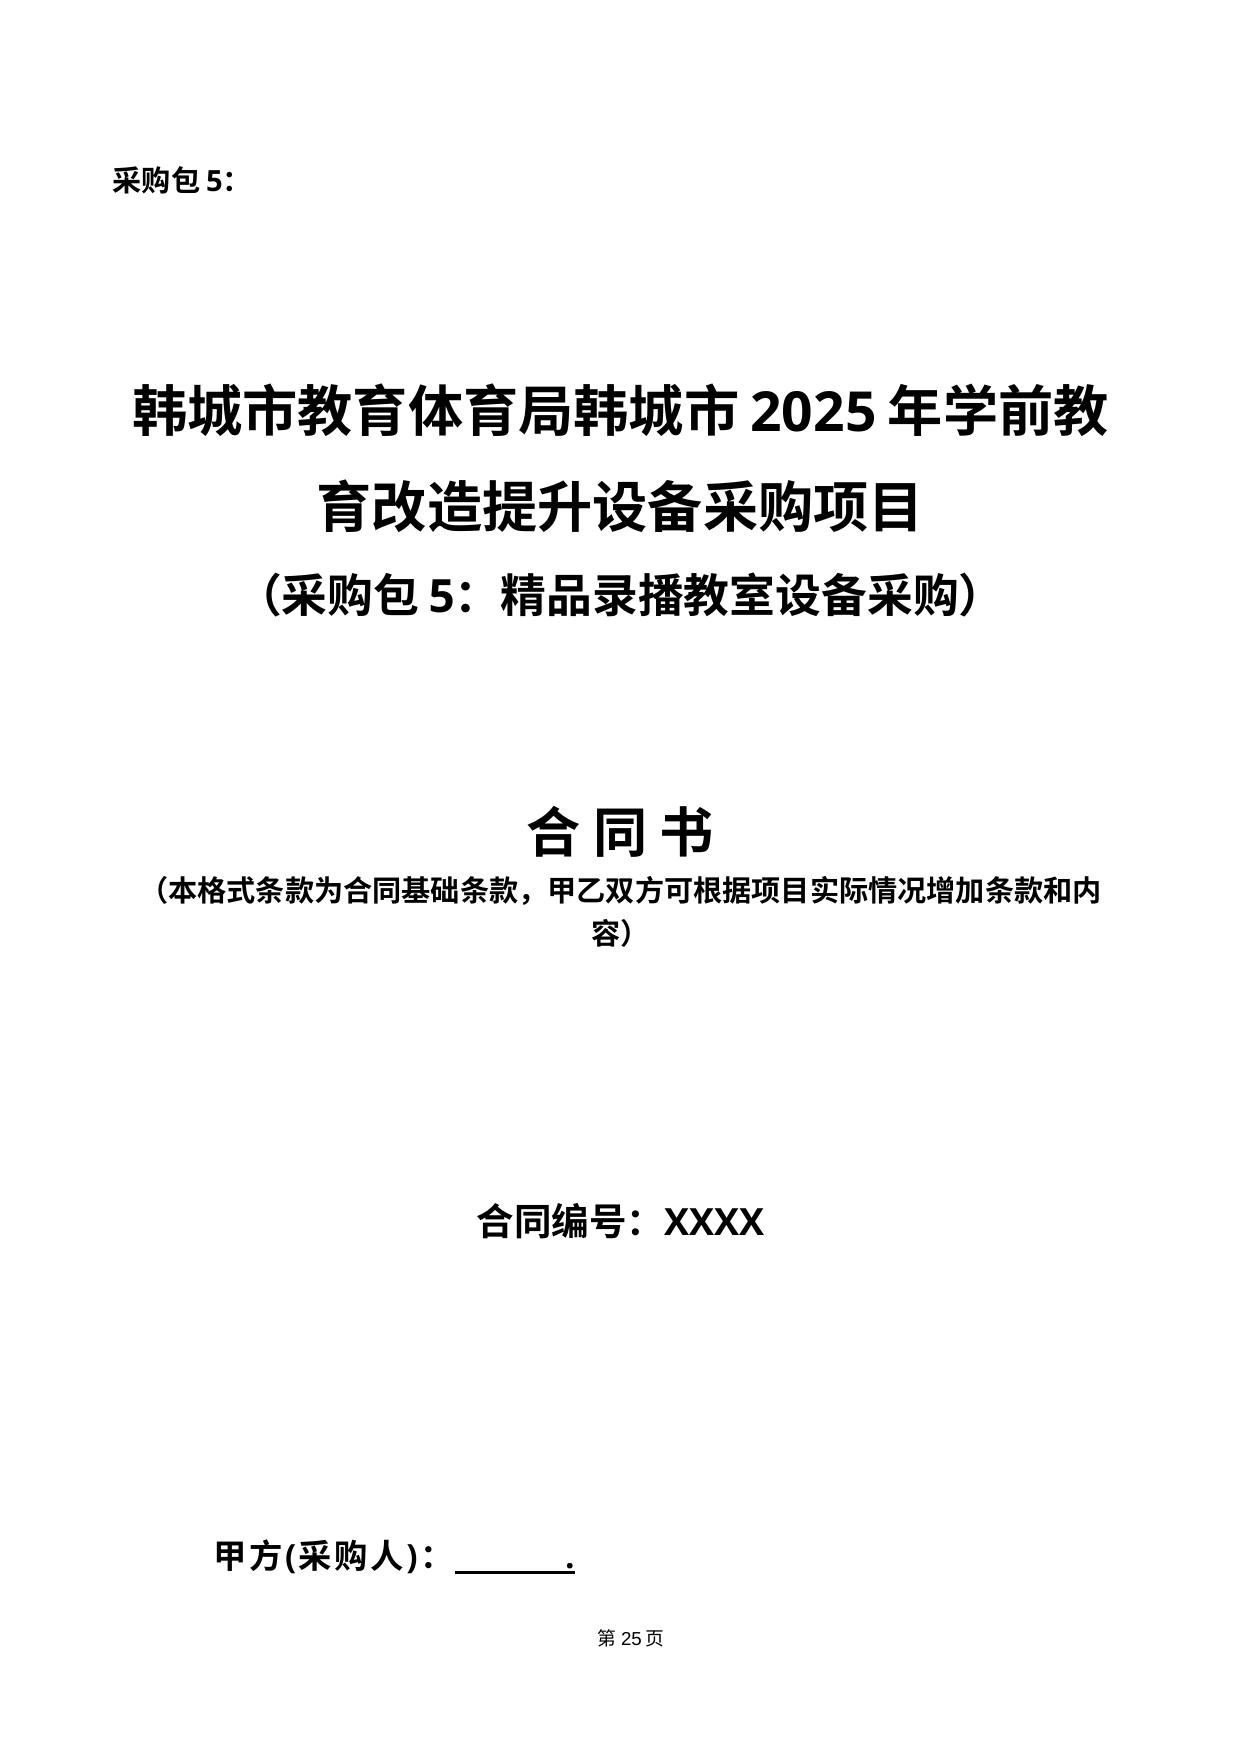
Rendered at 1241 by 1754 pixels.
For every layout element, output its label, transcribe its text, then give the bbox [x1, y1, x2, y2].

text （采购包5：精品录播教室设备采购） [112, 560, 1128, 626]
text 采购包5： [112, 150, 1128, 202]
text （本格式条款为合同基础条款，甲乙双方可根据项目实际情况增加条款和内容） [112, 868, 1128, 953]
text 甲方(采购人)： . [103, 1522, 1128, 1580]
text 合同编号：XXXX [112, 1189, 1128, 1247]
text 韩城市教育体育局韩城市2025年学前教育改造提升设备采购项目 [112, 368, 1128, 544]
text 合 同 书 [112, 789, 1128, 868]
